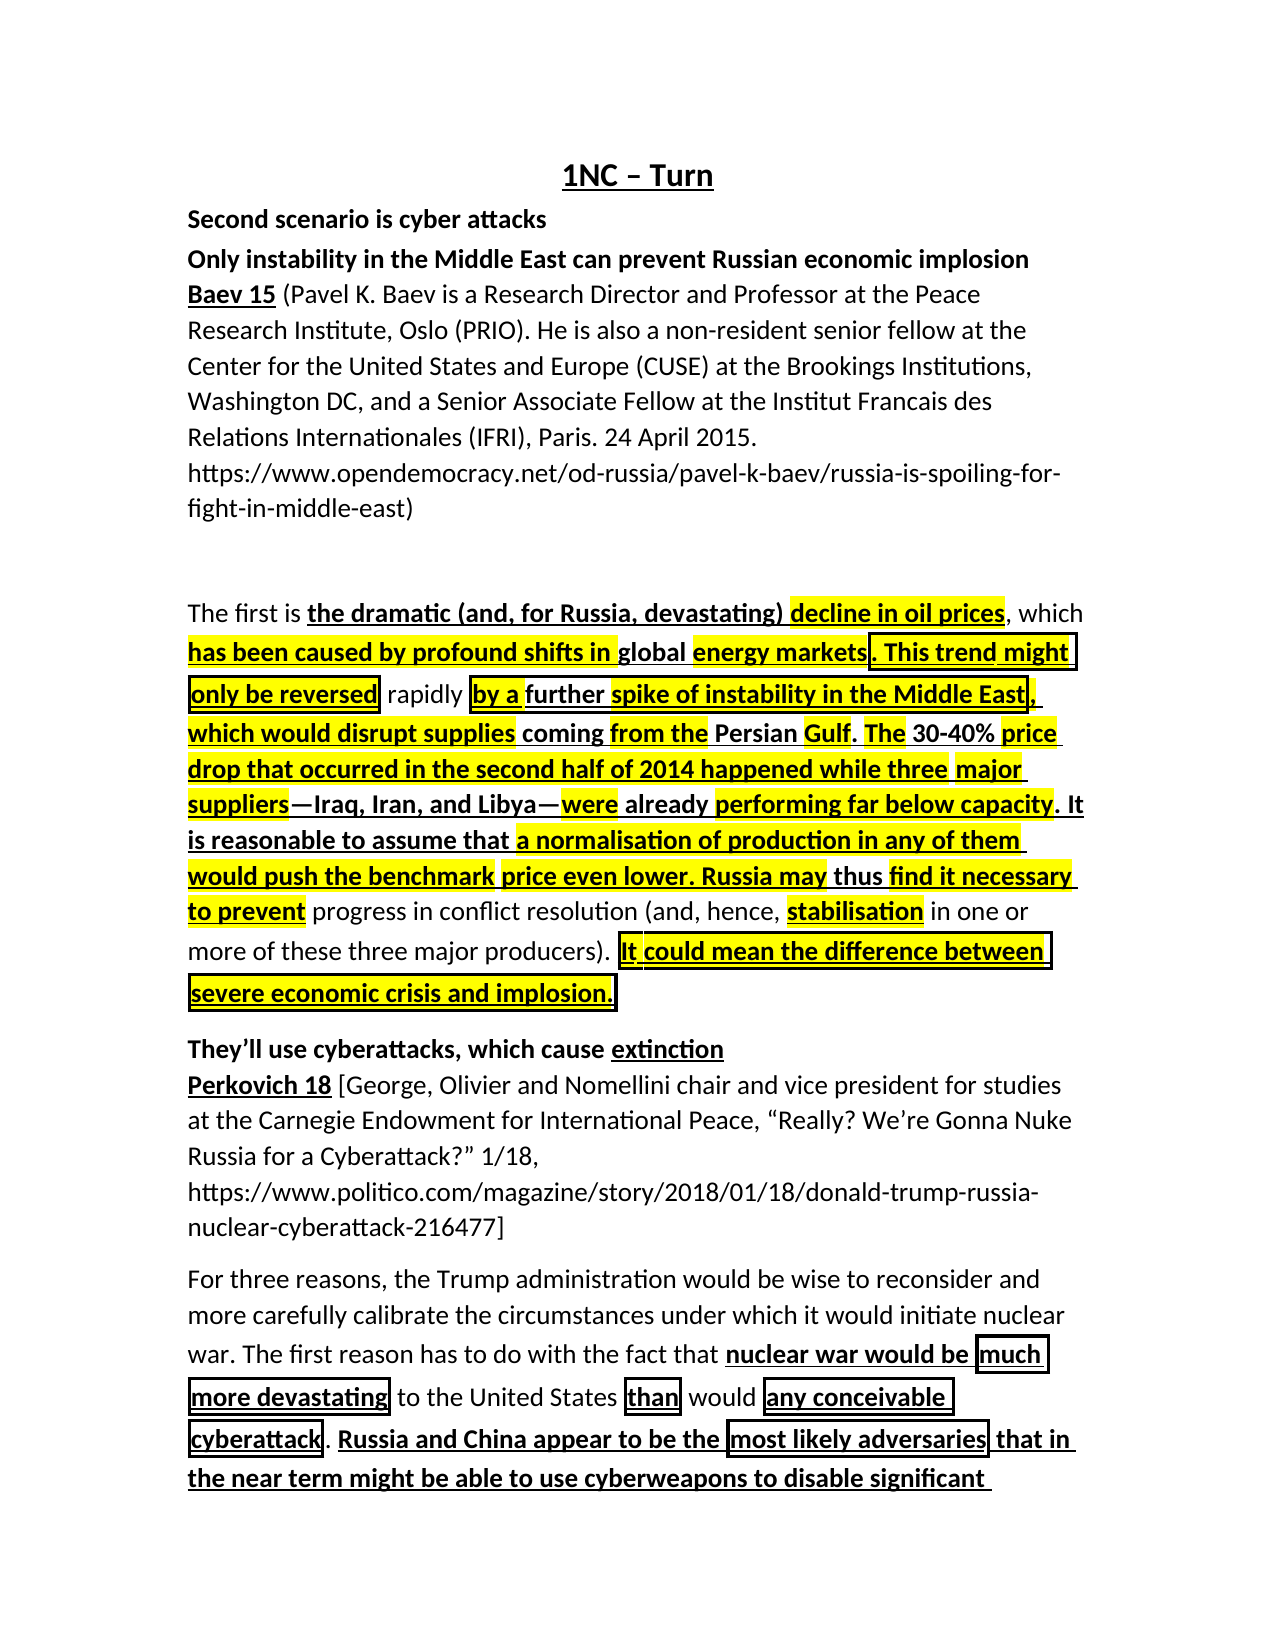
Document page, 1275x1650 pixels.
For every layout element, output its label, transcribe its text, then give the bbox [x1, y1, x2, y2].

subtitle Second scenario is cyber attacks [187, 202, 1087, 235]
subtitle Only instability in the Middle East can prevent Russian economic implosion [187, 242, 1087, 275]
text The first is the dramatic (and, for Russia, devastating) decline in oil prices, which has been caused by profound shifts in global energy markets. This trend might only be reversed rapidly by a further spike of instability in the Middle East, which would disrupt supplies coming from the Persian Gulf. The 30-40% price drop that occurred in the second half of 2014 happened while three major suppliers—Iraq, Iran, and Libya—were already performing far below capacity. It is reasonable to assume that a normalisation of production in any of them would push the benchmark price even lower. Russia may thus find it necessary to prevent progress in conflict resolution (and, hence, stabilisation in one or more of these three major producers). It could mean the difference between severe economic crisis and implosion. [187, 596, 1087, 1012]
subtitle 1NC – Turn [187, 154, 1087, 195]
subtitle They’ll use cyberattacks, which cause extinction [187, 1032, 1087, 1065]
text Baev 15 (Pavel K. Baev is a Research Director and Professor at the Peace Research Institute, Oslo (PRIO). He is also a non-resident senior fellow at the Center for the United States and Europe (CUSE) at the Brookings Institutions, Washington DC, and a Senior Associate Fellow at the Institut Francais des Relations Internationales (IFRI), Paris. 24 April 2015. https://www.opendemocracy.net/od-russia/pavel-k-baev/russia-is-spoiling-for-fight-in-middle-east) [187, 278, 1087, 524]
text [187, 1263, 1087, 1494]
text Perkovich 18 [George, Olivier and Nomellini chair and vice president for studies at the Carnegie Endowment for International Peace, “Really? We’re Gonna Nuke Russia for a Cyberattack?” 1/18, https://www.politico.com/magazine/story/2018/01/18/donald-trump-russia-nuclear-cyberattack-216477] [187, 1068, 1087, 1243]
